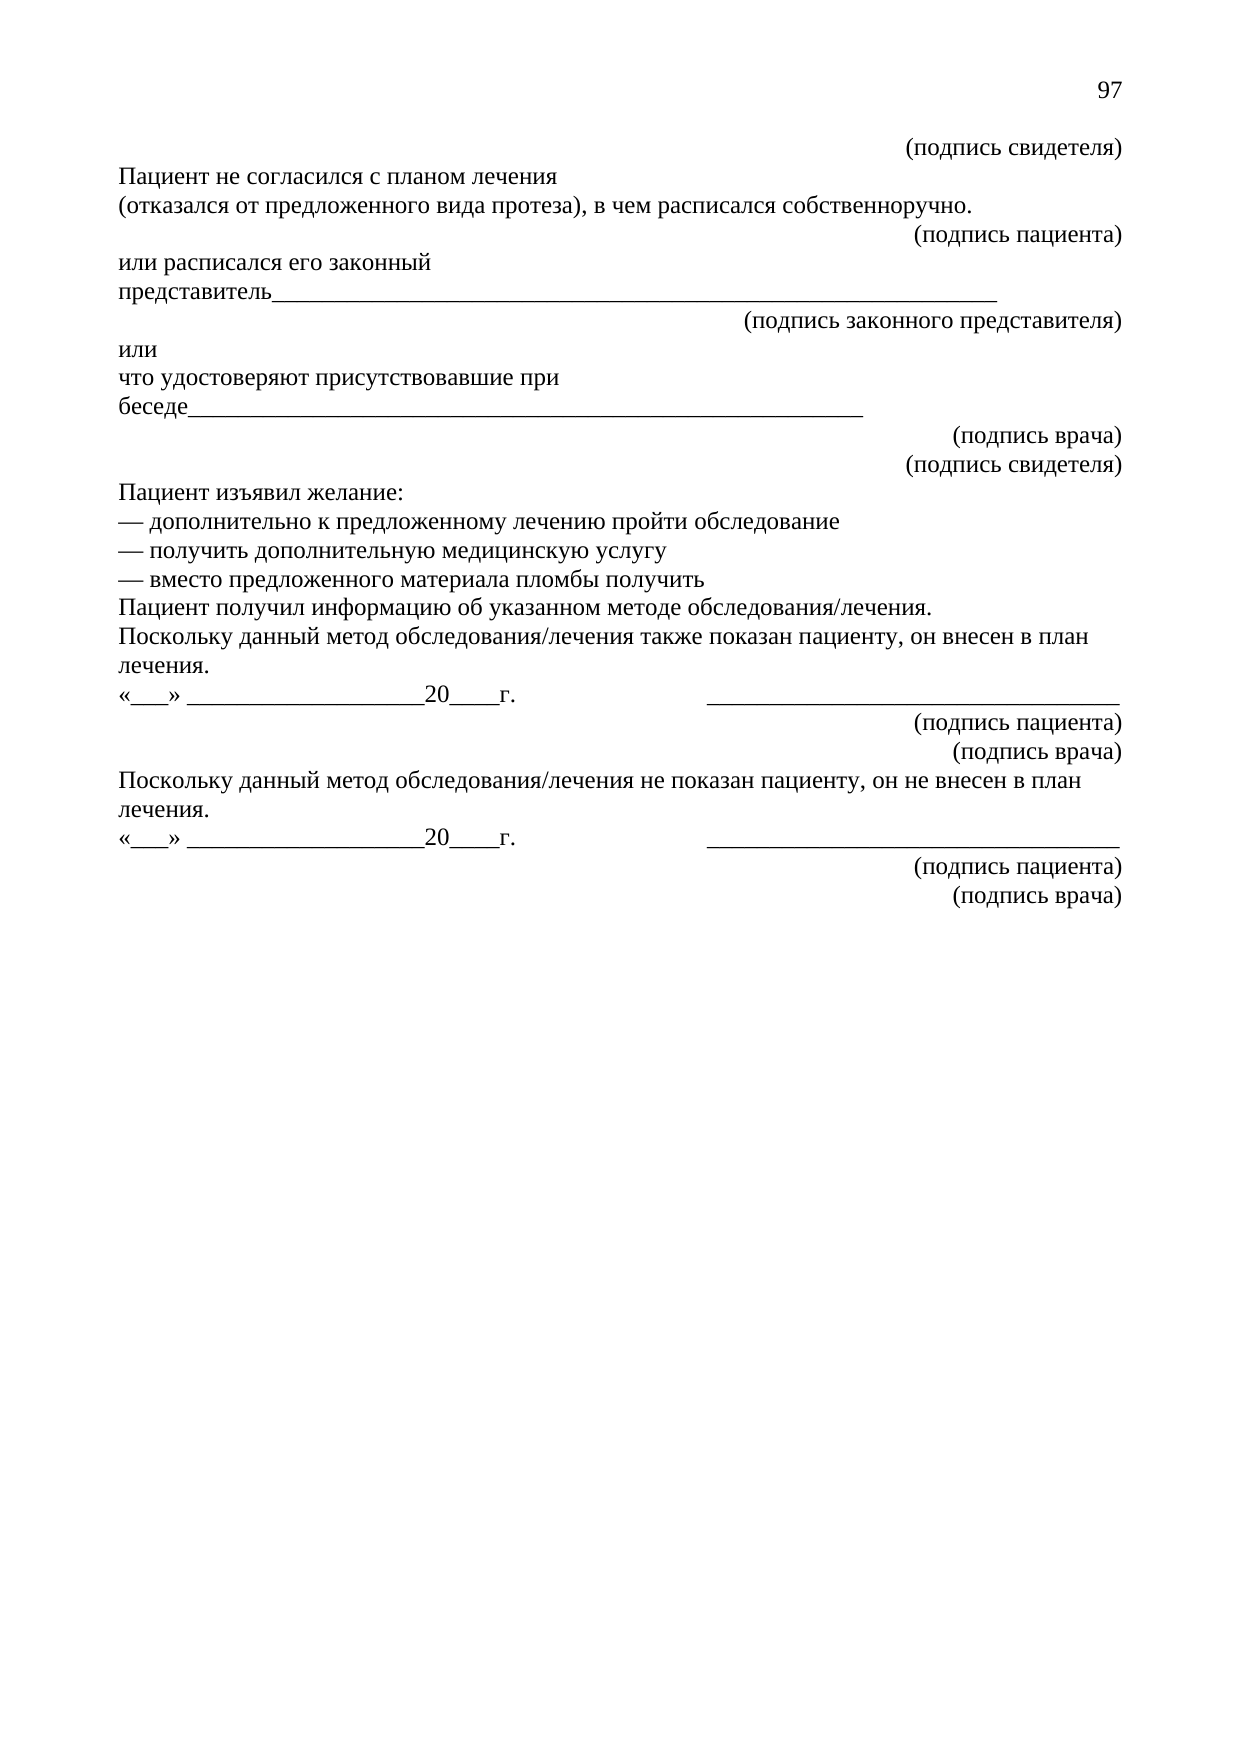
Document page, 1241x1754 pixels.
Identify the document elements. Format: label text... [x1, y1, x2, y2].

text (подпись пациента) [118, 219, 1122, 247]
text Пациент не согласился с планом лечения [118, 161, 1122, 190]
text — дополнительно к предложенному лечению пройти обследование [118, 506, 1122, 535]
text — получить дополнительную медицинскую услугу [118, 535, 1122, 564]
text Поскольку данный метод обследования/лечения также показан пациенту, он внесен в план лечения. [118, 621, 1122, 679]
text Пациент получил информацию об указанном методе обследования/лечения. [118, 592, 1122, 621]
text — вместо предложенного материала пломбы получить [118, 564, 1122, 592]
text (подпись законного представителя) [118, 305, 1122, 334]
text (подпись свидетеля) [118, 449, 1122, 477]
text (подпись пациента) [118, 707, 1122, 736]
text «___» ___________________20____г. _________________________________ [118, 679, 1122, 707]
text (подпись врача) [118, 420, 1122, 449]
text (подпись пациента) [118, 851, 1122, 880]
text (подпись врача) [118, 736, 1122, 765]
text Поскольку данный метод обследования/лечения не показан пациенту, он не внесен в план лечения. [118, 765, 1122, 822]
text или расписался его законный представитель__________________________________________________________ [118, 247, 1122, 305]
text что удостоверяют присутствовавшие при беседе______________________________________________________ [118, 362, 1122, 420]
text или [118, 334, 1122, 362]
text (подпись свидетеля) [118, 132, 1122, 161]
text Пациент изъявил желание: [118, 477, 1122, 506]
text «___» ___________________20____г. _________________________________ [118, 822, 1122, 851]
text (подпись врача) [118, 880, 1122, 909]
text (отказался от предложенного вида протеза), в чем расписался собственноручно. [118, 190, 1122, 219]
